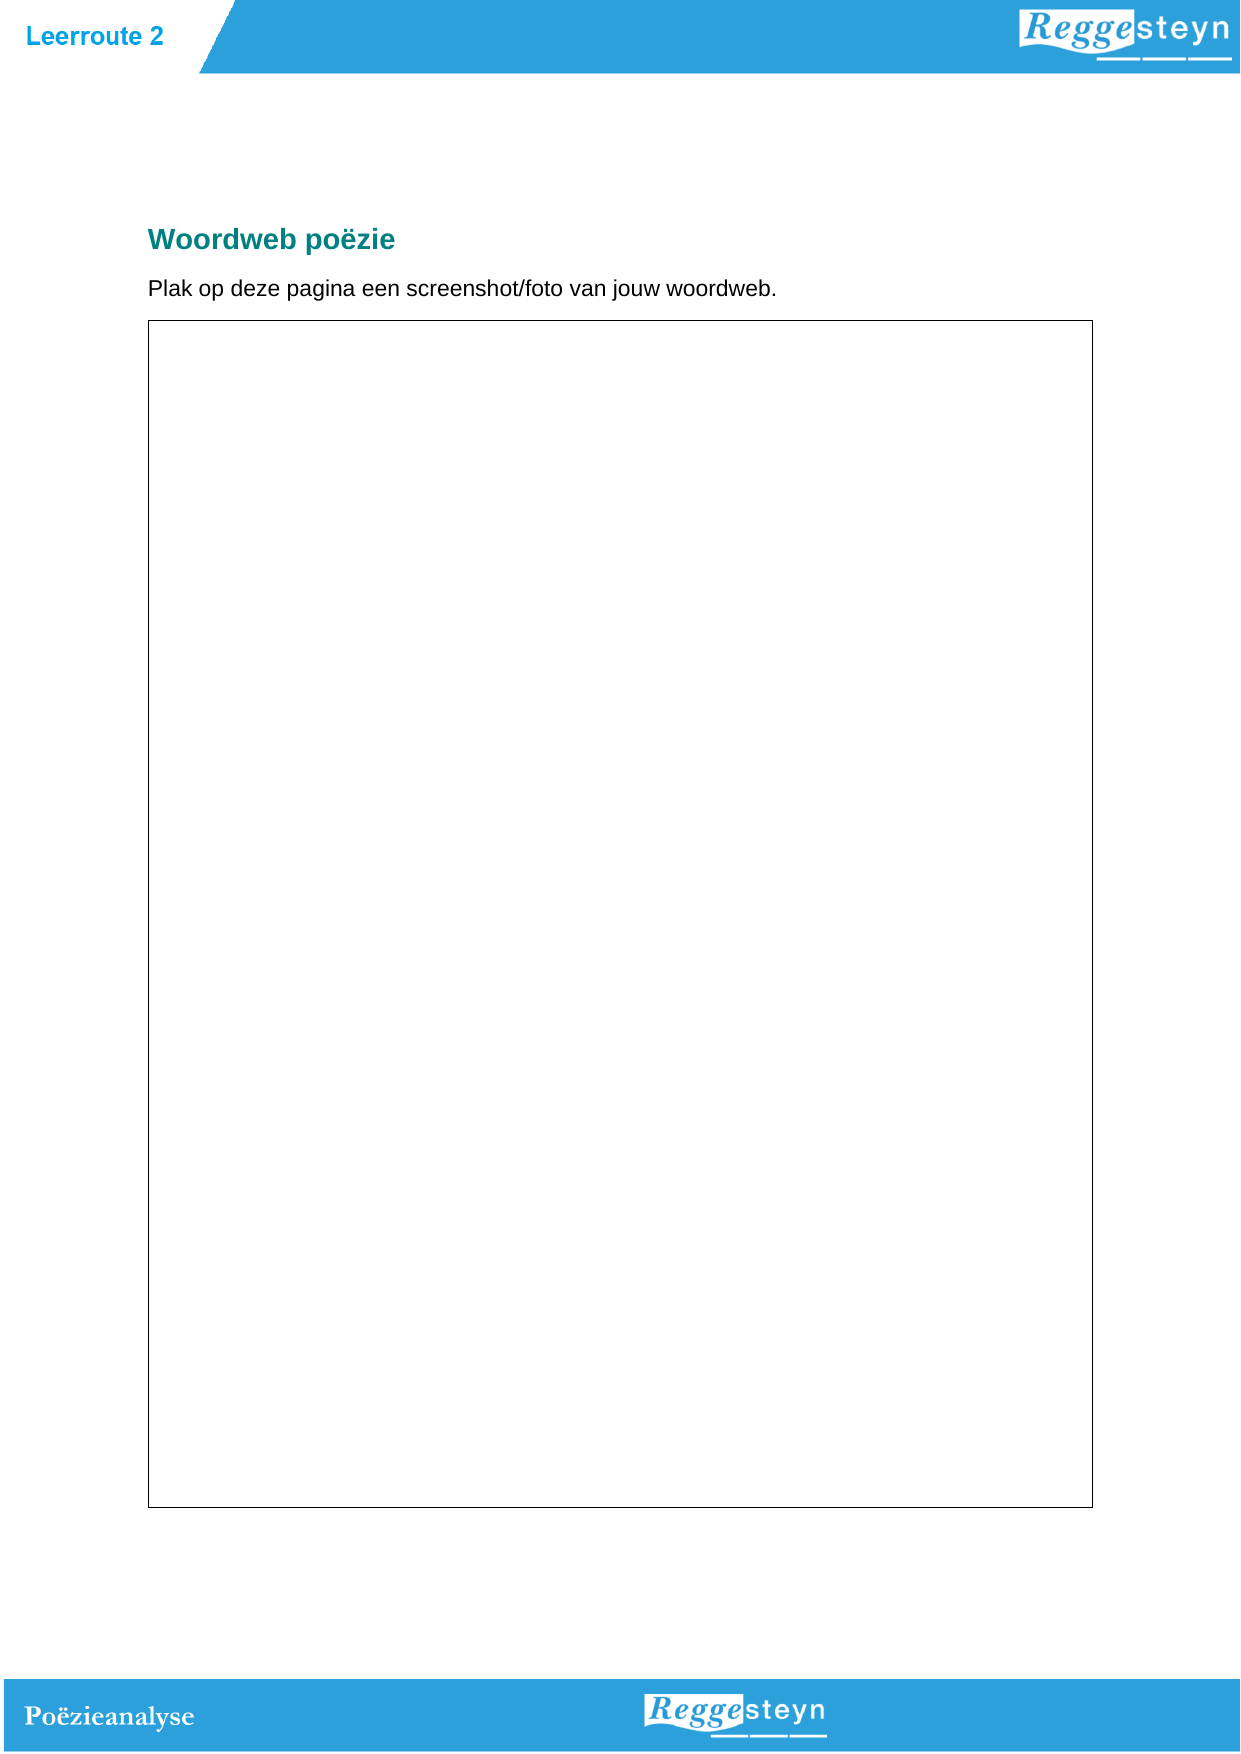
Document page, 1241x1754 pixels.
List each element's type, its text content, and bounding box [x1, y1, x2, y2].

text Woordweb poëzie [148, 222, 1093, 256]
table_header [149, 321, 1092, 1507]
picture [11, 0, 1241, 77]
text Plak op deze pagina een screenshot/foto van jouw woordweb. [148, 275, 1093, 301]
picture [3, 1679, 1241, 1752]
